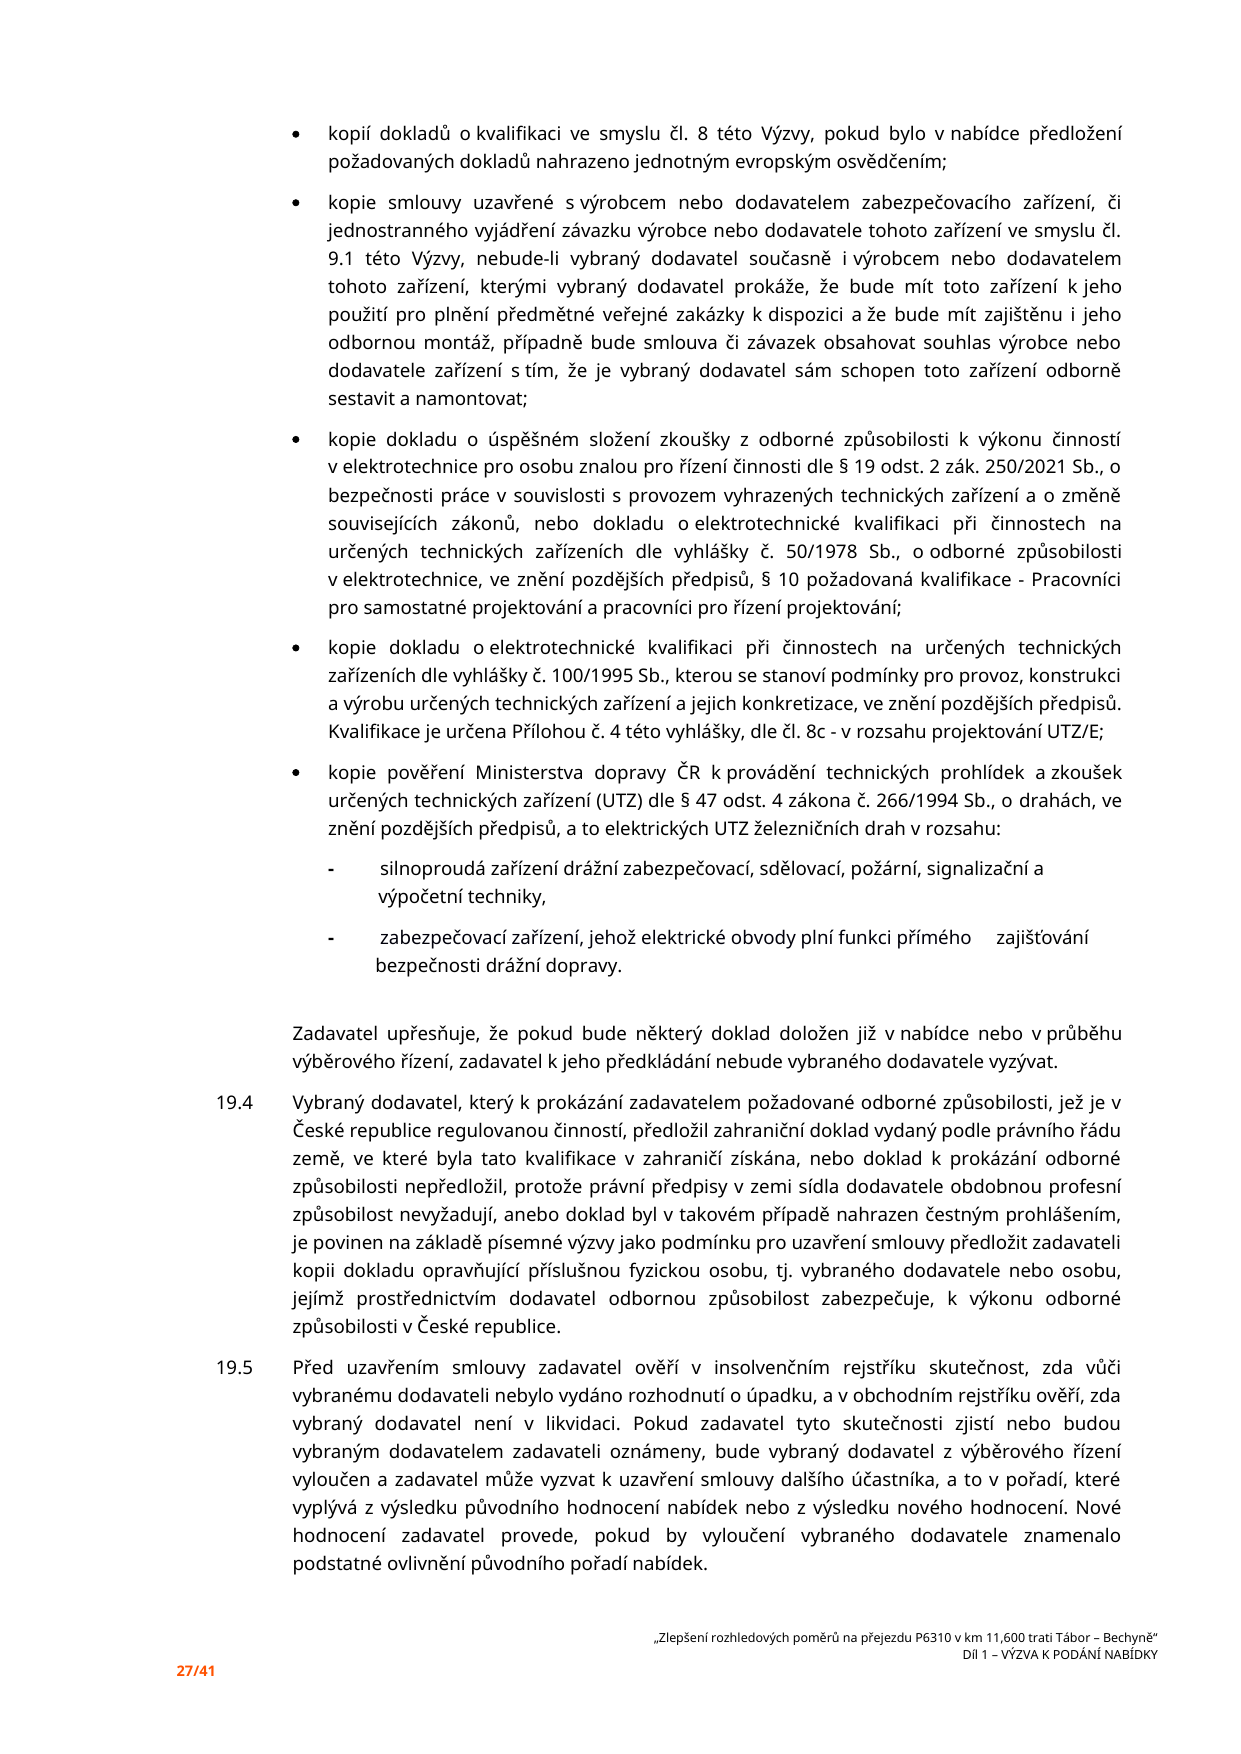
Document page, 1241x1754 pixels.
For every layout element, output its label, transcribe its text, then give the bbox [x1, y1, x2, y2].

list výpočetní techniky, [378, 884, 1122, 909]
text Před uzavřením smlouvy zadavatel ověří v insolvenčním rejstříku skutečnost, zda vůči vybranému dodavateli nebylo vydáno rozhodnutí o úpadku, a v obchodním rejstříku ověří, zda vybraný dodavatel není v likvidaci. Pokud zadavatel tyto skutečnosti zjistí nebo budou vybraným dodavatelem zadavateli oznámeny, bude vybraný dodavatel z výběrového řízení vyloučen a zadavatel může vyzvat k uzavření smlouvy dalšího účastníka, a to v pořadí, které vyplývá z výsledku původního hodnocení nabídek nebo z výsledku nového hodnocení. Nové hodnocení zadavatel provede, pokud by vyloučení vybraného dodavatele znamenalo podstatné ovlivnění původního pořadí nabídek. [216, 1354, 1122, 1576]
text kopie smlouvy uzavřené s výrobcem nebo dodavatelem zabezpečovacího zařízení, či jednostranného vyjádření závazku výrobce nebo dodavatele tohoto zařízení ve smyslu čl. 9.1 této Výzvy, nebude-li vybraný dodavatel současně i výrobcem nebo dodavatelem tohoto zařízení, kterými vybraný dodavatel prokáže, že bude mít toto zařízení k jeho použití pro plnění předmětné veřejné zakázky k dispozici a že bude mít zajištěnu i jeho odbornou montáž, případně bude smlouva či závazek obsahovat souhlas výrobce nebo dodavatele zařízení s tím, že je vybraný dodavatel sám schopen toto zařízení odborně sestavit a namontovat; [292, 189, 1122, 411]
text kopie dokladu o úspěšném složení zkoušky z odborné způsobilosti k výkonu činností v elektrotechnice pro osobu znalou pro řízení činnosti dle § 19 odst. 2 zák. 250/2021 Sb., o bezpečnosti práce v souvislosti s provozem vyhrazených technických zařízení a o změně souvisejících zákonů, nebo dokladu o elektrotechnické kvalifikaci při činnostech na určených technických zařízeních dle vyhlášky č. 50/1978 Sb., o odborné způsobilosti v elektrotechnice, ve znění pozdějších předpisů, § 10 požadovaná kvalifikace - Pracovníci pro samostatné projektování a pracovníci pro řízení projektování; [292, 426, 1122, 619]
text kopie pověření Ministerstva dopravy ČR k provádění technických prohlídek a zkoušek určených technických zařízení (UTZ) dle § 47 odst. 4 zákona č. 266/1994 Sb., o drahách, ve znění pozdějších předpisů, a to elektrických UTZ železničních drah v rozsahu: [292, 759, 1122, 841]
text silnoproudá zařízení drážní zabezpečovací, sdělovací, požární, signalizační a [328, 856, 1122, 881]
text kopií dokladů o kvalifikaci ve smyslu čl. 8 této Výzvy, pokud bylo v nabídce předložení požadovaných dokladů nahrazeno jednotným evropským osvědčením; [292, 121, 1122, 174]
text kopie dokladu o elektrotechnické kvalifikaci při činnostech na určených technických zařízeních dle vyhlášky č. 100/1995 Sb., kterou se stanoví podmínky pro provoz, konstrukci a výrobu určených technických zařízení a jejich konkretizace, ve znění pozdějších předpisů. Kvalifikace je určena Přílohou č. 4 této vyhlášky, dle čl. 8c - v rozsahu projektování UTZ/E; [292, 634, 1122, 744]
text Zadavatel upřesňuje, že pokud bude některý doklad doložen již v nabídce nebo v průběhu výběrového řízení, zadavatel k jeho předkládání nebude vybraného dodavatele vyzývat. [292, 1021, 1122, 1074]
text zabezpečovací zařízení, jehož elektrické obvody plní funkci přímého zajišťování bezpečnosti drážní dopravy. [328, 924, 1122, 978]
text Vybraný dodavatel, který k prokázání zadavatelem požadované odborné způsobilosti, jež je v České republice regulovanou činností, předložil zahraniční doklad vydaný podle právního řádu země, ve které byla tato kvalifikace v zahraničí získána, nebo doklad k prokázání odborné způsobilosti nepředložil, protože právní předpisy v zemi sídla dodavatele obdobnou profesní způsobilost nevyžadují, anebo doklad byl v takovém případě nahrazen čestným prohlášením, je povinen na základě písemné výzvy jako podmínku pro uzavření smlouvy předložit zadavateli kopii dokladu opravňující příslušnou fyzickou osobu, tj. vybraného dodavatele nebo osobu, jejímž prostřednictvím dodavatel odbornou způsobilost zabezpečuje, k výkonu odborné způsobilosti v České republice. [216, 1089, 1122, 1339]
